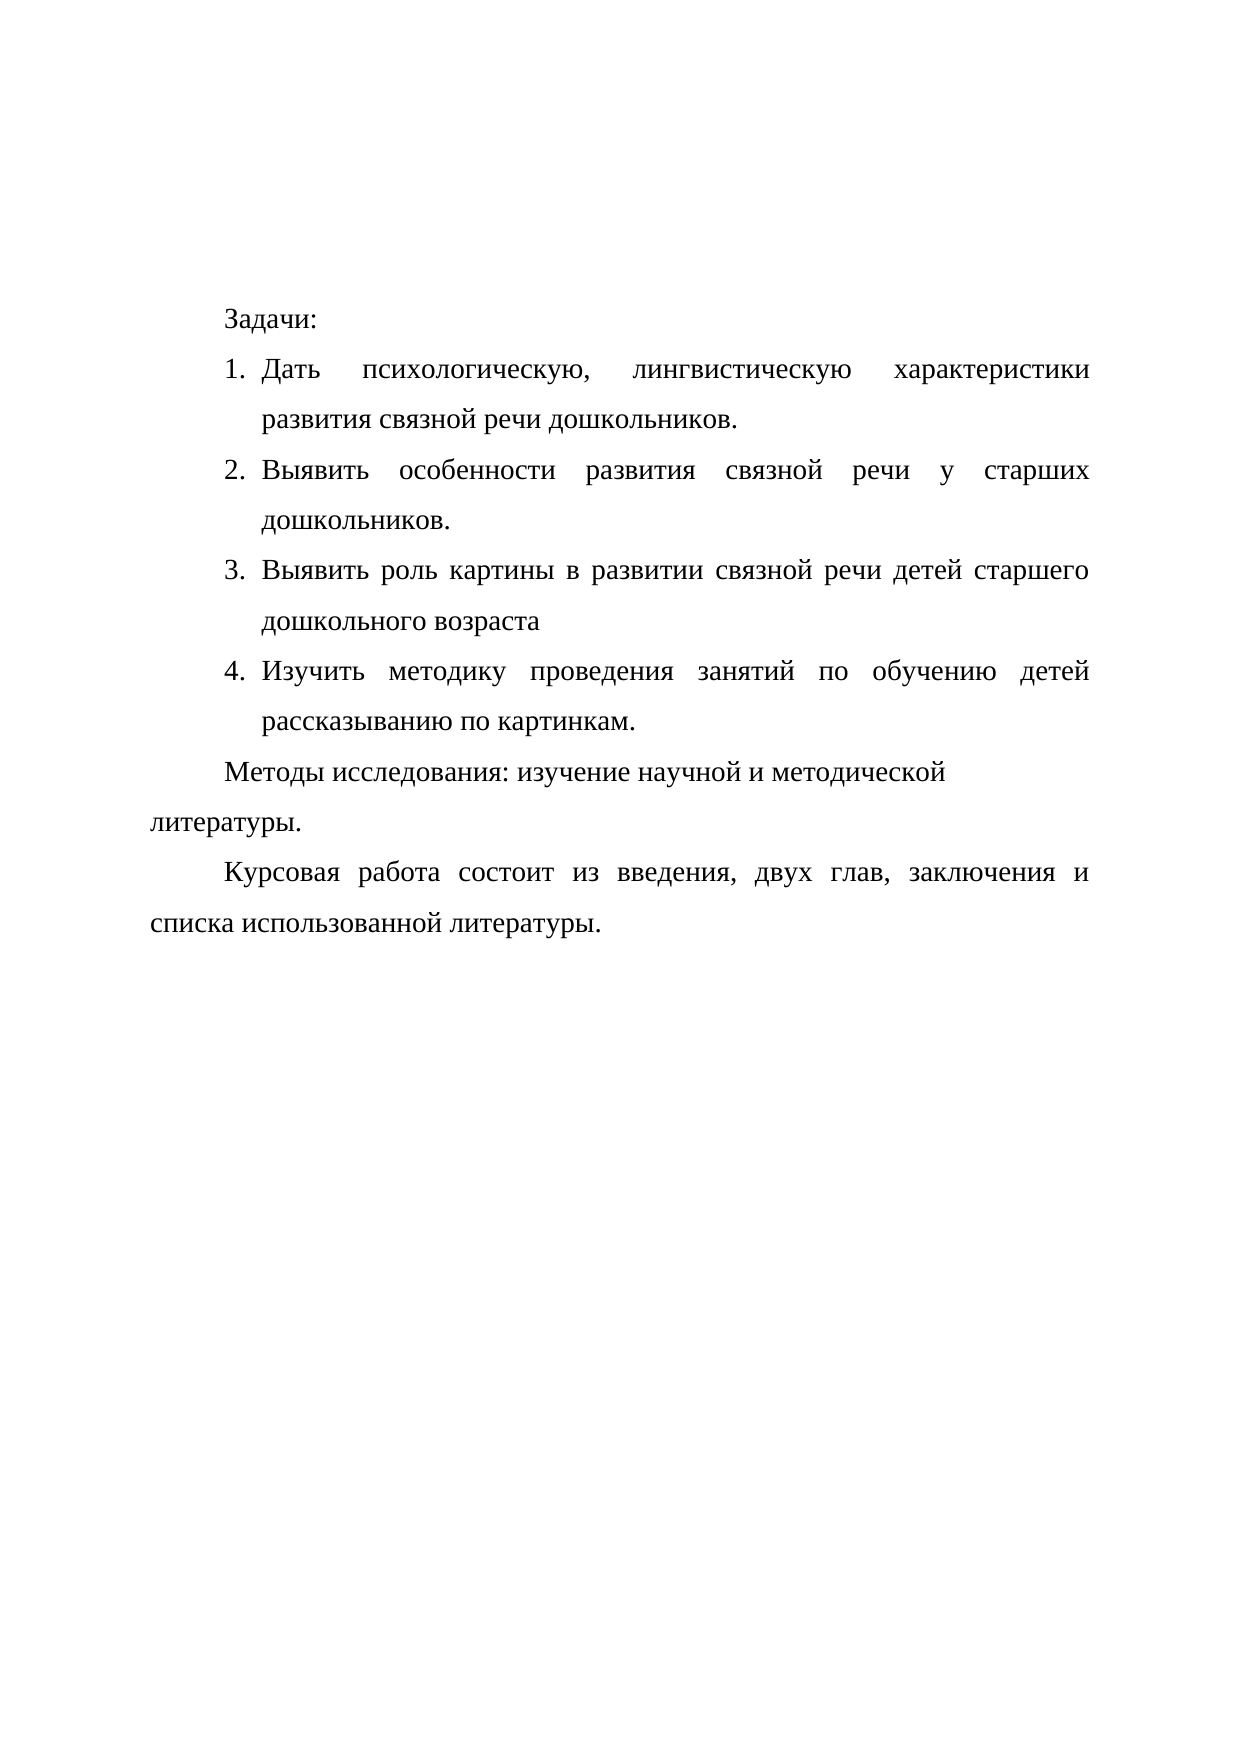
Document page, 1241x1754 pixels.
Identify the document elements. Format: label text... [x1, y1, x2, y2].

text Методы исследования: изучение научной и методической [224, 754, 1090, 787]
text Задачи: [150, 301, 1090, 334]
text Курсовая работа состоит из введения, двух глав, заключения и списка использованной литературы. [150, 854, 1090, 938]
text литературы. [150, 804, 1090, 838]
list Дать психологическую, лингвистическую характеристики развития связной речи дошкольников. [224, 351, 1090, 435]
list Изучить методику проведения занятий по обучению детей рассказыванию по картинкам. [224, 653, 1090, 737]
list Выявить особенности развития связной речи у старших дошкольников. [224, 452, 1090, 536]
list Выявить роль картины в развитии связной речи детей старшего дошкольного возраста [224, 552, 1090, 636]
